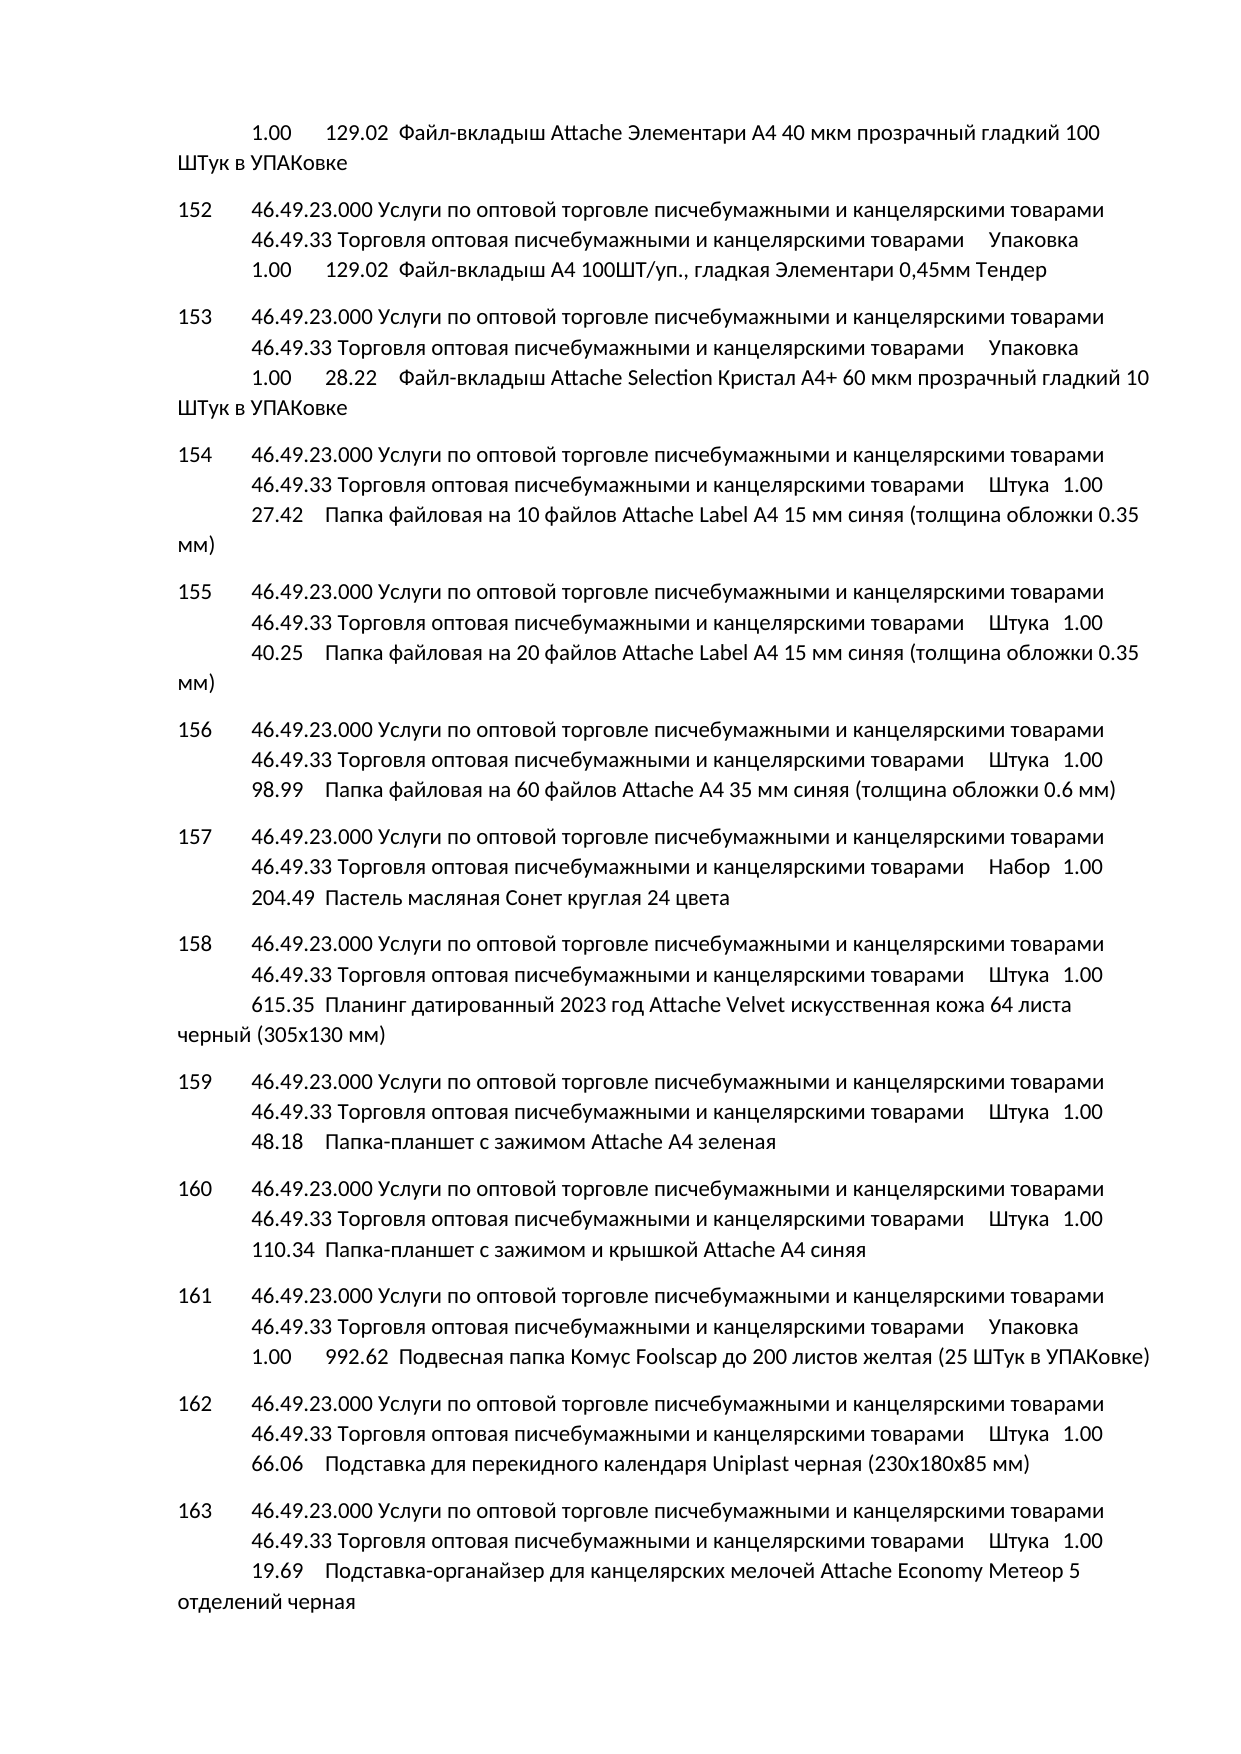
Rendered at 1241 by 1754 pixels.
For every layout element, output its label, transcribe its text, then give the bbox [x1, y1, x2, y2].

text 161 46.49.23.000 Услуги по оптовой торговле писчебумажными и канцелярскими товарами 46.49.33 Торговля оптовая писчебумажными и канцелярскими товарами Упаковка 1.00 992.62 Подвесная папка Комус Foolscap до 200 листов желтая (25 ШТук в УПАКовке) [177, 1282, 1152, 1370]
text 156 46.49.23.000 Услуги по оптовой торговле писчебумажными и канцелярскими товарами 46.49.33 Торговля оптовая писчебумажными и канцелярскими товарами Штука 1.00 98.99 Папка файловая на 60 файлов Attache A4 35 мм синяя (толщина обложки 0.6 мм) [177, 715, 1152, 803]
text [177, 118, 1152, 176]
text 163 46.49.23.000 Услуги по оптовой торговле писчебумажными и канцелярскими товарами 46.49.33 Торговля оптовая писчебумажными и канцелярскими товарами Штука 1.00 19.69 Подставка-органайзер для канцелярских мелочей Attache Economy Метеор 5 отделений черная [177, 1496, 1152, 1615]
text 157 46.49.23.000 Услуги по оптовой торговле писчебумажными и канцелярскими товарами 46.49.33 Торговля оптовая писчебумажными и канцелярскими товарами Набор 1.00 204.49 Пастель масляная Сонет круглая 24 цвета [177, 822, 1152, 911]
text 160 46.49.23.000 Услуги по оптовой торговле писчебумажными и канцелярскими товарами 46.49.33 Торговля оптовая писчебумажными и канцелярскими товарами Штука 1.00 110.34 Папка-планшет с зажимом и крышкой Attache A4 синяя [177, 1174, 1152, 1263]
text 155 46.49.23.000 Услуги по оптовой торговле писчебумажными и канцелярскими товарами 46.49.33 Торговля оптовая писчебумажными и канцелярскими товарами Штука 1.00 40.25 Папка файловая на 20 файлов Attache Label A4 15 мм синяя (толщина обложки 0.35 мм) [177, 577, 1152, 696]
text 153 46.49.23.000 Услуги по оптовой торговле писчебумажными и канцелярскими товарами 46.49.33 Торговля оптовая писчебумажными и канцелярскими товарами Упаковка 1.00 28.22 Файл-вкладыш Attache Selection Кристал А4+ 60 мкм прозрачный гладкий 10 ШТук в УПАКовке [177, 302, 1152, 421]
text 152 46.49.23.000 Услуги по оптовой торговле писчебумажными и канцелярскими товарами 46.49.33 Торговля оптовая писчебумажными и канцелярскими товарами Упаковка 1.00 129.02 Файл-вкладыш А4 100ШТ/уп., гладкая Элементари 0,45мм Тендер [177, 195, 1152, 284]
text 159 46.49.23.000 Услуги по оптовой торговле писчебумажными и канцелярскими товарами 46.49.33 Торговля оптовая писчебумажными и канцелярскими товарами Штука 1.00 48.18 Папка-планшет с зажимом Attache A4 зеленая [177, 1067, 1152, 1156]
text 162 46.49.23.000 Услуги по оптовой торговле писчебумажными и канцелярскими товарами 46.49.33 Торговля оптовая писчебумажными и канцелярскими товарами Штука 1.00 66.06 Подставка для перекидного календаря Uniplast черная (230x180x85 мм) [177, 1389, 1152, 1477]
text 158 46.49.23.000 Услуги по оптовой торговле писчебумажными и канцелярскими товарами 46.49.33 Торговля оптовая писчебумажными и канцелярскими товарами Штука 1.00 615.35 Планинг датированный 2023 год Attache Velvet искусственная кожа 64 листа черный (305х130 мм) [177, 929, 1152, 1048]
text 154 46.49.23.000 Услуги по оптовой торговле писчебумажными и канцелярскими товарами 46.49.33 Торговля оптовая писчебумажными и канцелярскими товарами Штука 1.00 27.42 Папка файловая на 10 файлов Attache Label A4 15 мм синяя (толщина обложки 0.35 мм) [177, 440, 1152, 559]
